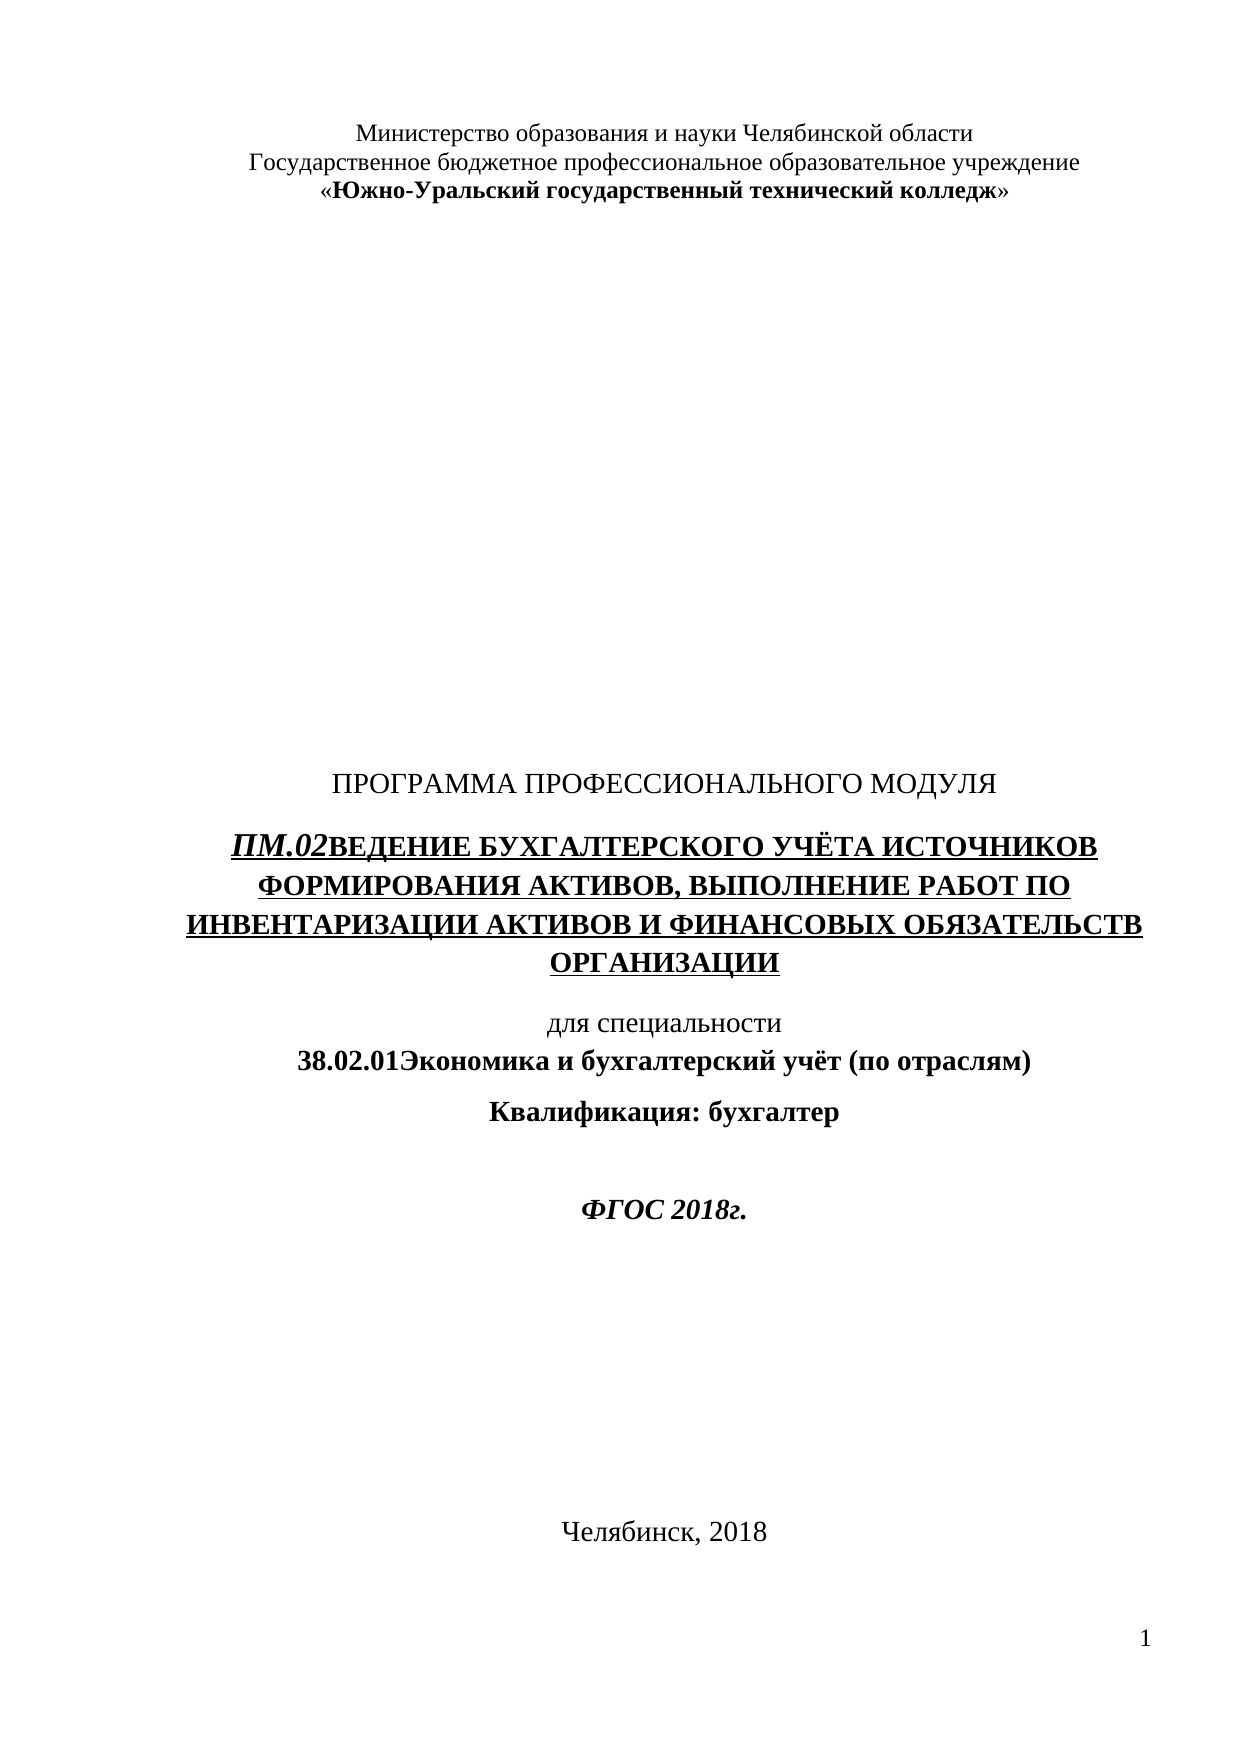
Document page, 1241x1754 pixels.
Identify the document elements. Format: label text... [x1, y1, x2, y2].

text ФГОС 2018г. [177, 1192, 1152, 1225]
text ПМ.02Ведение бухгалтерского учёта источников формирования активов, выполнение работ по инвентаризации активов и финансовых обязательств организации [177, 825, 1152, 979]
text Квалификация: бухгалтер [177, 1094, 1152, 1127]
text для специальности [177, 1005, 1152, 1038]
text ПРОГРАММА ПРОФЕССИОНАЛЬНОГО МОДУЛЯ [177, 766, 1152, 799]
text 38.02.01Экономика и бухгалтерский учёт (по отраслям) [177, 1043, 1152, 1077]
text Челябинск, 2018 [177, 1514, 1152, 1548]
text «Южно-Уральский государственный технический колледж» [177, 176, 1152, 204]
text Министерство образования и науки Челябинской области [177, 118, 1152, 147]
text Государственное бюджетное профессиональное образовательное учреждение [177, 147, 1152, 176]
